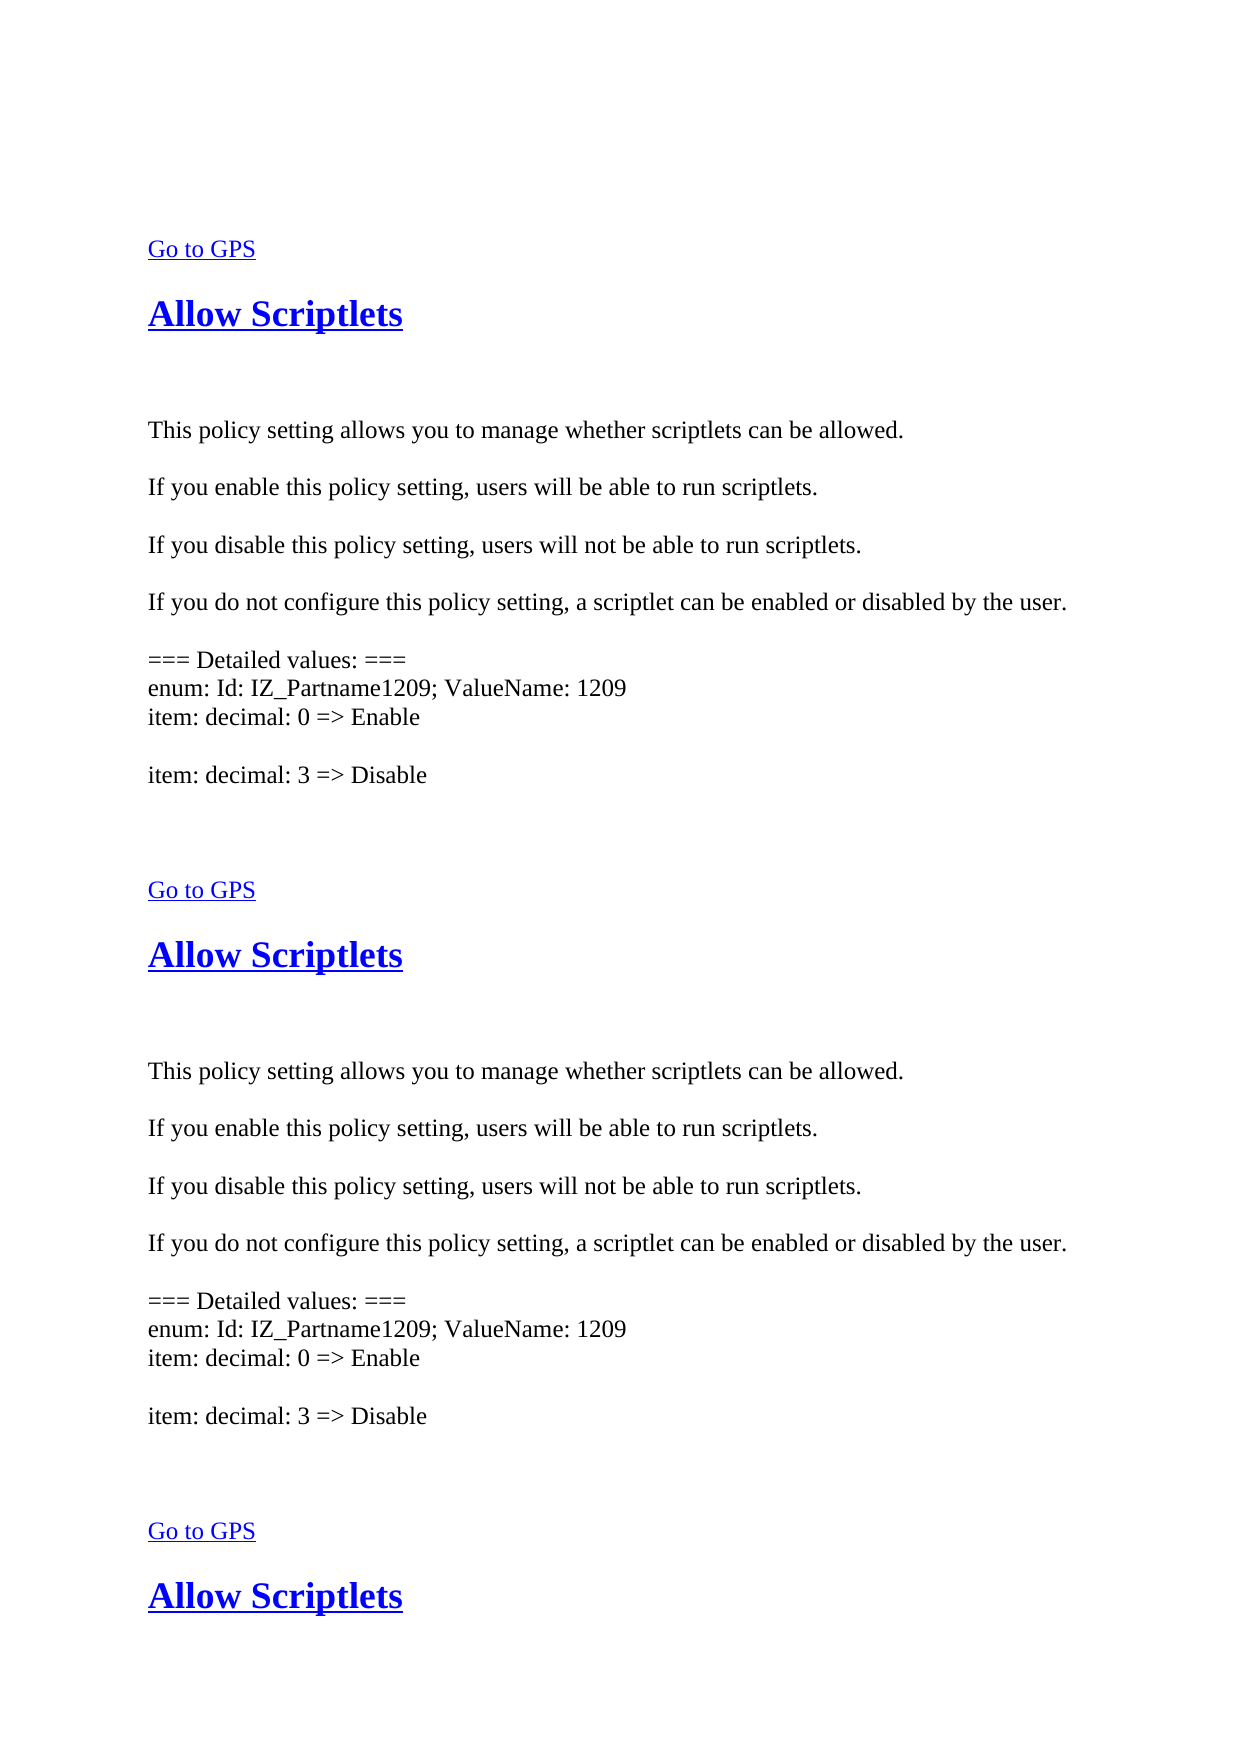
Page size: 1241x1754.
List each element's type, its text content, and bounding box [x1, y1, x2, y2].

text Allow Scriptlets [148, 1574, 1093, 1617]
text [148, 148, 1093, 263]
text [148, 1056, 1093, 1544]
text Allow Scriptlets [148, 292, 1093, 335]
text Allow Scriptlets [148, 933, 1093, 976]
